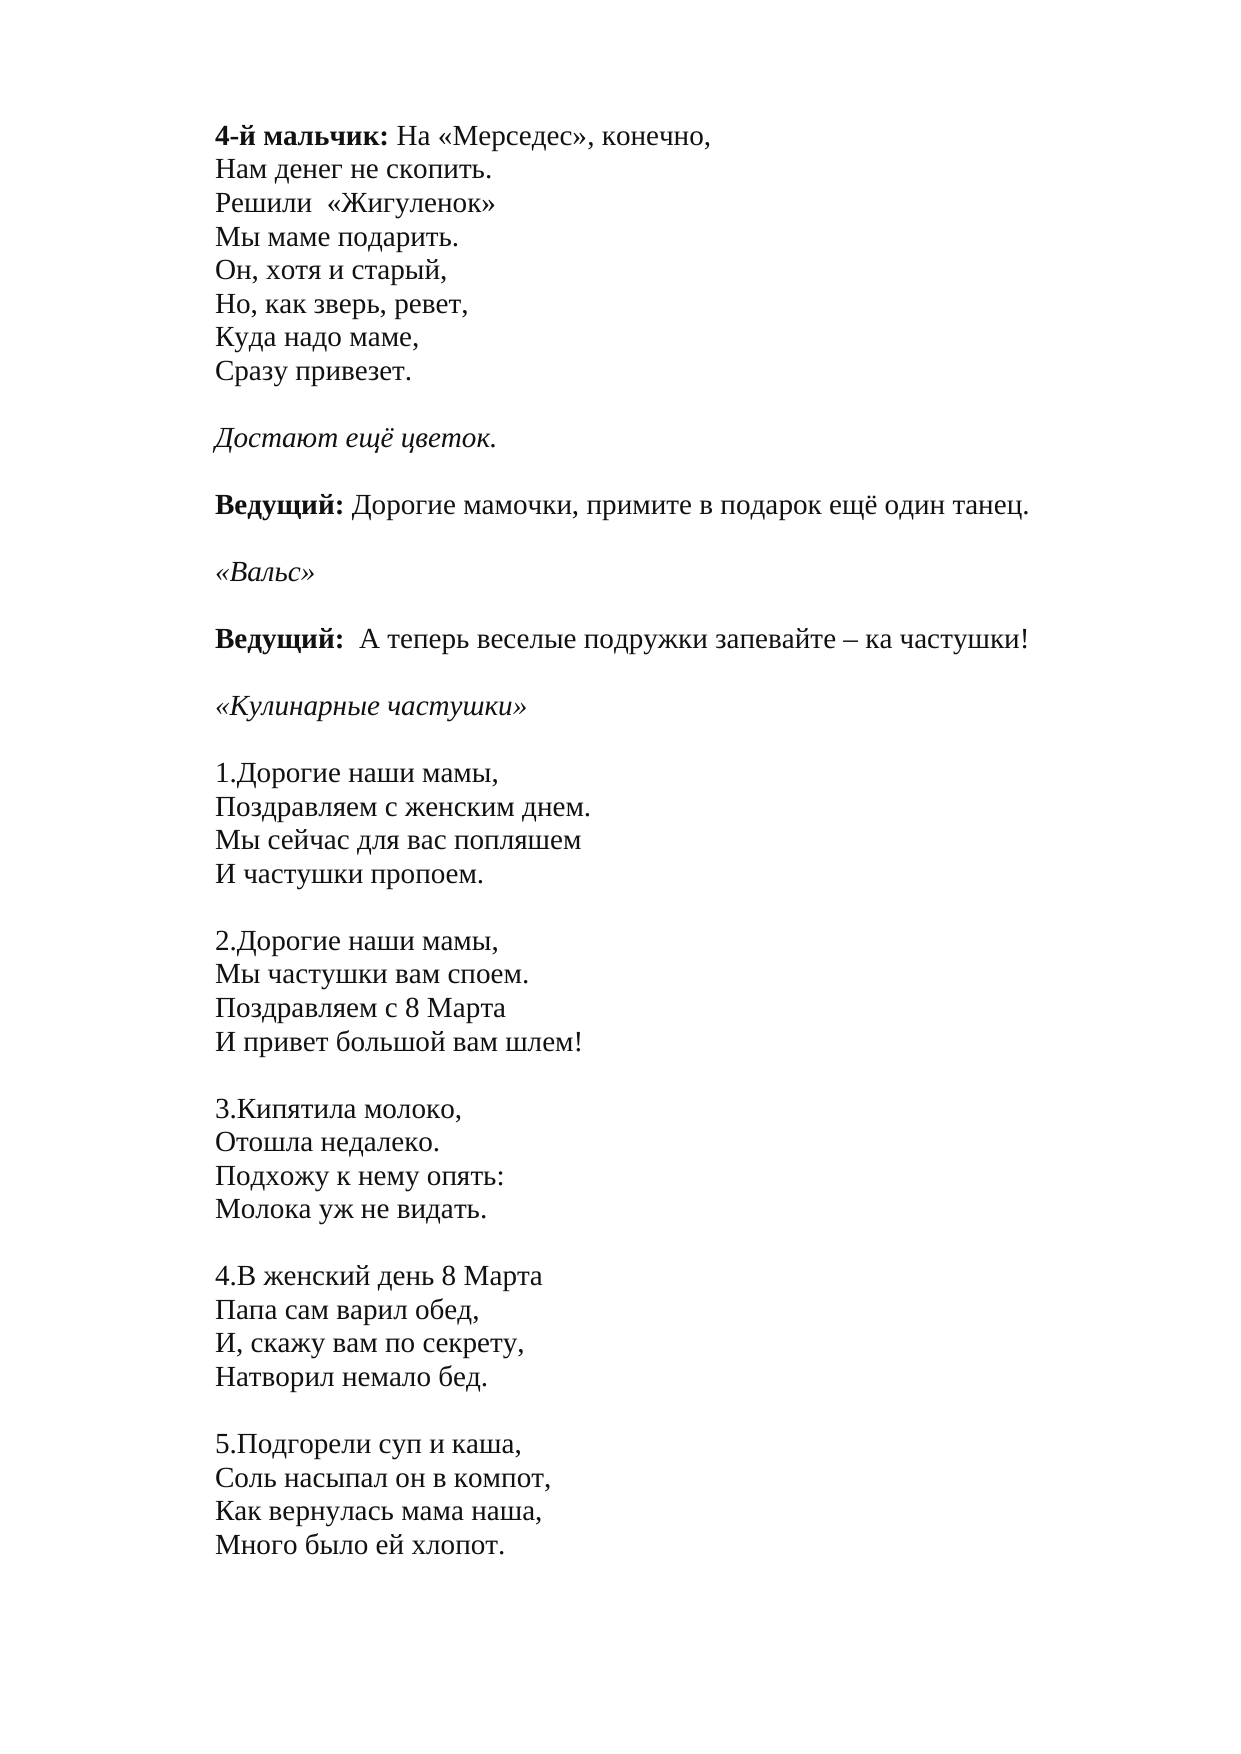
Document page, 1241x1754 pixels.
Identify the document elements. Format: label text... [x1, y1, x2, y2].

text 4-й мальчик: На «Мерседес», конечно, [177, 118, 1152, 152]
text Куда надо маме, [177, 319, 1152, 353]
text Молока уж не видать. [177, 1191, 1152, 1225]
text Мы сейчас для вас попляшем [177, 822, 1152, 856]
text 2.Дорогие наши мамы, [177, 923, 1152, 957]
text 5.Подгорели суп и каша, [177, 1426, 1152, 1460]
text 3.Кипятила молоко, [177, 1091, 1152, 1124]
text Ведущий: Дорогие мамочки, примите в подарок ещё один танец. [177, 487, 1152, 521]
text Подхожу к нему опять: [177, 1158, 1152, 1191]
text Решили «Жигуленок» [177, 185, 1152, 219]
text Мы маме подарить. [177, 219, 1152, 252]
text Соль насыпал он в компот, [177, 1460, 1152, 1493]
text Натворил немало бед. [177, 1359, 1152, 1393]
text Поздравляем с женским днем. [177, 789, 1152, 822]
text Сразу привезет. [177, 353, 1152, 386]
text Нам денег не скопить. [177, 152, 1152, 185]
text Поздравляем с 8 Марта [177, 990, 1152, 1024]
text 4.В женский день 8 Марта [177, 1258, 1152, 1292]
text Отошла недалеко. [177, 1124, 1152, 1158]
text Как вернулась мама наша, [177, 1493, 1152, 1527]
text Мы частушки вам споем. [177, 957, 1152, 990]
text «Вальс» [177, 554, 1152, 588]
text Папа сам варил обед, [177, 1292, 1152, 1326]
text И частушки пропоем. [177, 856, 1152, 889]
text И привет большой вам шлем! [177, 1024, 1152, 1057]
text Много было ей хлопот. [177, 1527, 1152, 1560]
text Но, как зверь, ревет, [177, 286, 1152, 319]
text Ведущий: А теперь веселые подружки запевайте – ка частушки! [177, 621, 1152, 655]
text «Кулинарные частушки» [177, 688, 1152, 722]
text И, скажу вам по секрету, [177, 1326, 1152, 1359]
text 1.Дорогие наши мамы, [177, 755, 1152, 789]
text Он, хотя и старый, [177, 252, 1152, 286]
text Достают ещё цветок. [177, 420, 1152, 453]
